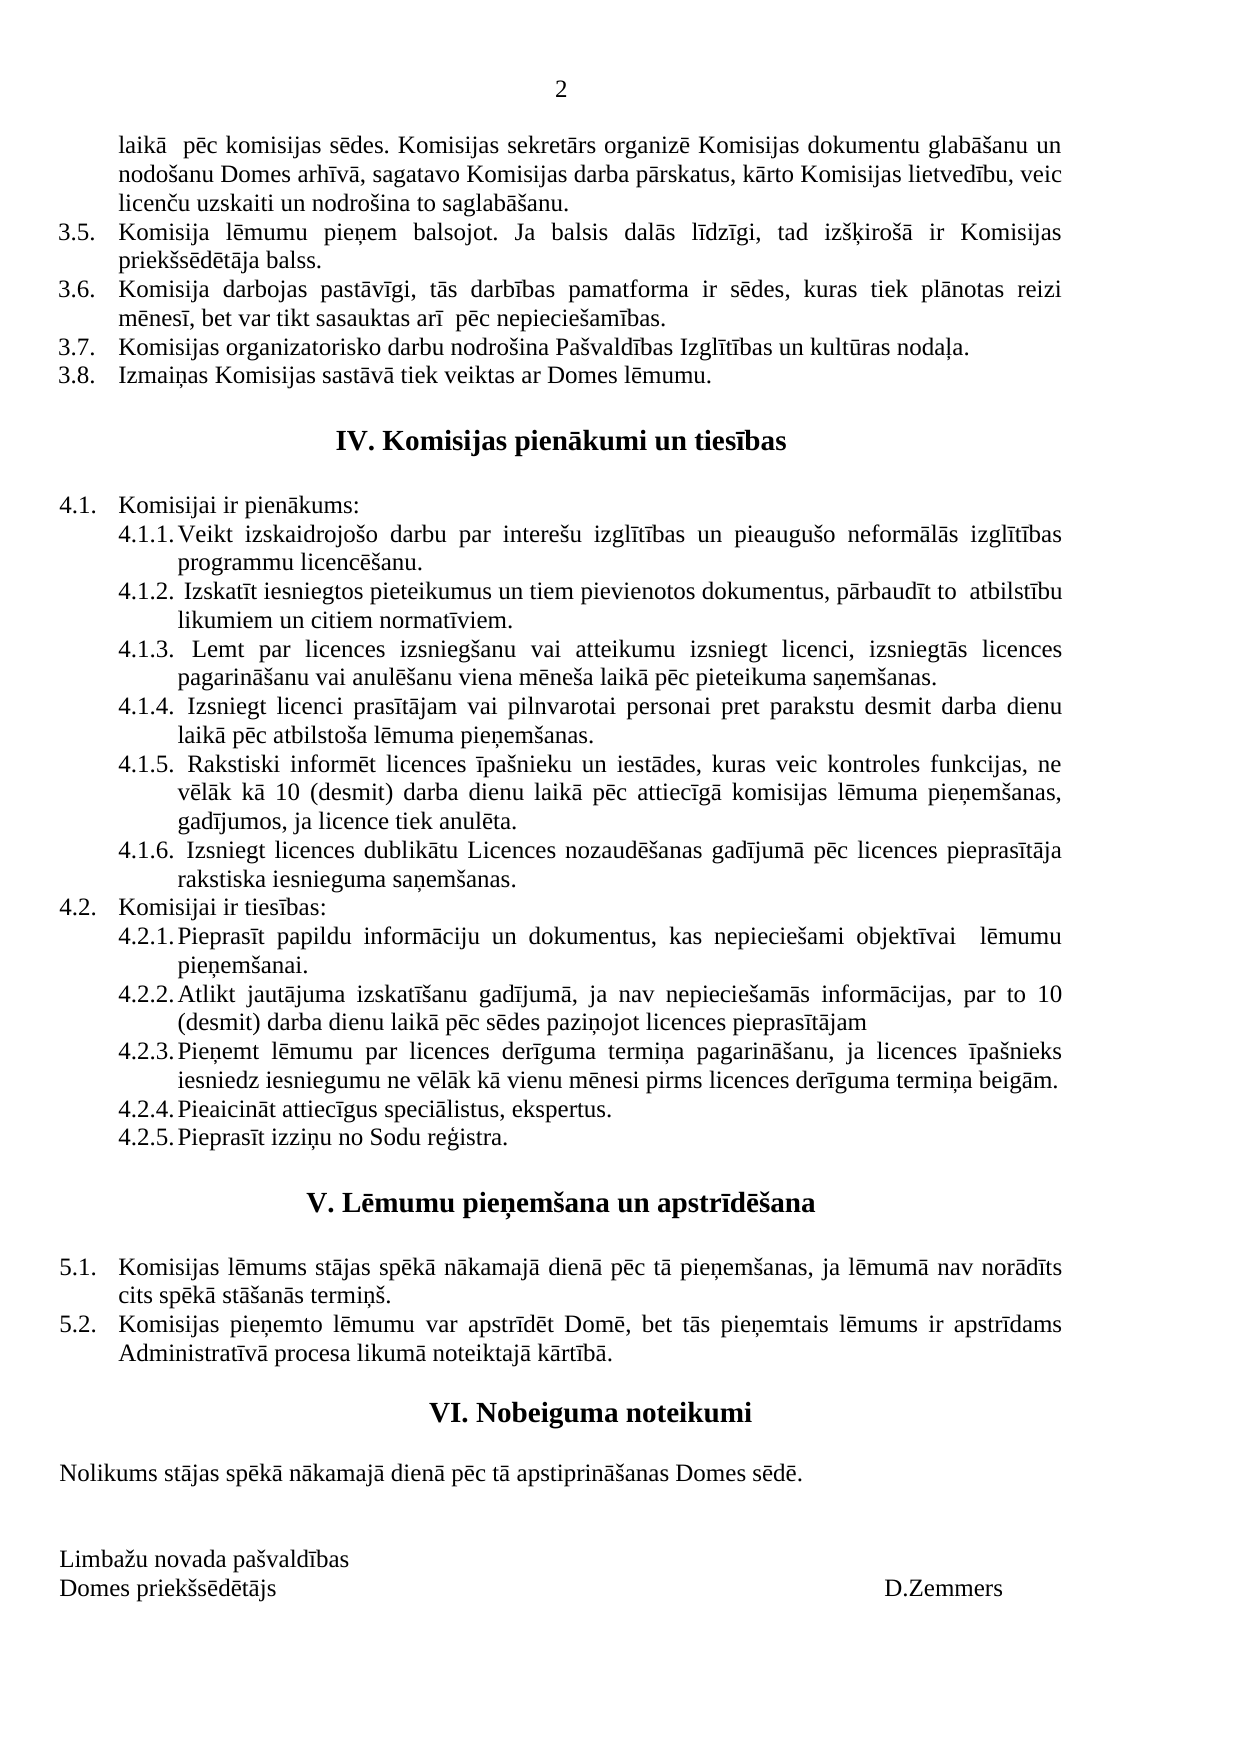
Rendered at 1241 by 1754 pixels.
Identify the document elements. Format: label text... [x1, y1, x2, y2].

text Limbažu novada pašvaldības [59, 1544, 1063, 1573]
list Izskatīt iesniegtos pieteikumus un tiem pievienotos dokumentus, pārbaudīt to atbilstību likumiem un citiem normatīviem. [118, 576, 1063, 634]
list Pieprasīt papildu informāciju un dokumentus, kas nepieciešami objektīvai lēmumu pieņemšanai. [118, 921, 1063, 979]
list Pieņemt lēmumu par licences derīguma termiņa pagarināšanu, ja licences īpašnieks iesniedz iesniegumu ne vēlāk kā vienu mēnesi pirms licences derīguma termiņa beigām. [118, 1036, 1063, 1094]
text IV. Komisijas pienākumi un tiesības [59, 423, 1063, 456]
list Komisija darbojas pastāvīgi, tās darbības pamatforma ir sēdes, kuras tiek plānotas reizi mēnesī, bet var tikt sasauktas arī pēc nepieciešamības. [58, 274, 1063, 332]
text Nolikums stājas spēkā nākamajā dienā pēc tā apstiprināšanas Domes sēdē. [59, 1458, 1063, 1487]
list VI. Nobeiguma noteikumi [118, 1396, 1063, 1429]
list Izsniegt licences dublikātu Licences nozaudēšanas gadījumā pēc licences pieprasītāja rakstiska iesnieguma saņemšanas. [118, 835, 1063, 892]
list Komisijas lēmums stājas spēkā nākamajā dienā pēc tā pieņemšanas, ja lēmumā nav norādīts cits spēkā stāšanās termiņš. [59, 1252, 1063, 1309]
list Izsniegt licenci prasītājam vai pilnvarotai personai pret parakstu desmit darba dienu laikā pēc atbilstoša lēmuma pieņemšanas. [118, 691, 1063, 749]
list Pieaicināt attiecīgus speciālistus, ekspertus. [118, 1094, 1063, 1122]
list Komisijai ir tiesības: [59, 892, 1063, 921]
list Izmaiņas Komisijas sastāvā tiek veiktas ar Domes lēmumu. [58, 361, 1063, 389]
list Komisijas organizatorisko darbu nodrošina Pašvaldības Izglītības un kultūras nodaļa. [58, 332, 1063, 361]
list Lemt par licences izsniegšanu vai atteikumu izsniegt licenci, izsniegtās licences pagarināšanu vai anulēšanu viena mēneša laikā pēc pieteikuma saņemšanas. [118, 634, 1063, 691]
list Pieprasīt izziņu no Sodu reģistra. [118, 1122, 1063, 1151]
list Atlikt jautājuma izskatīšanu gadījumā, ja nav nepieciešamās informācijas, par to 10 (desmit) darba dienu laikā pēc sēdes paziņojot licences pieprasītājam [118, 979, 1063, 1036]
list Komisija lēmumu pieņem balsojot. Ja balsis dalās līdzīgi, tad izšķirošā ir Komisijas priekšsēdētāja balss. [58, 217, 1063, 274]
text V. Lēmumu pieņemšana un apstrīdēšana [59, 1185, 1063, 1218]
text Domes priekšsēdētājs D.Zemmers [59, 1573, 1063, 1602]
list Komisijai ir pienākums: [59, 490, 1063, 519]
list Rakstiski informēt licences īpašnieku un iestādes, kuras veic kontroles funkcijas, ne vēlāk kā 10 (desmit) darba dienu laikā pēc attiecīgā komisijas lēmuma pieņemšanas, gadījumos, ja licence tiek anulēta. [118, 749, 1063, 835]
list Komisijas pieņemto lēmumu var apstrīdēt Domē, bet tās pieņemtais lēmums ir apstrīdams Administratīvā procesa likumā noteiktajā kārtībā. [59, 1309, 1063, 1367]
list Veikt izskaidrojošo darbu par interešu izglītības un pieaugušo neformālās izglītības programmu licencēšanu. [118, 519, 1063, 576]
